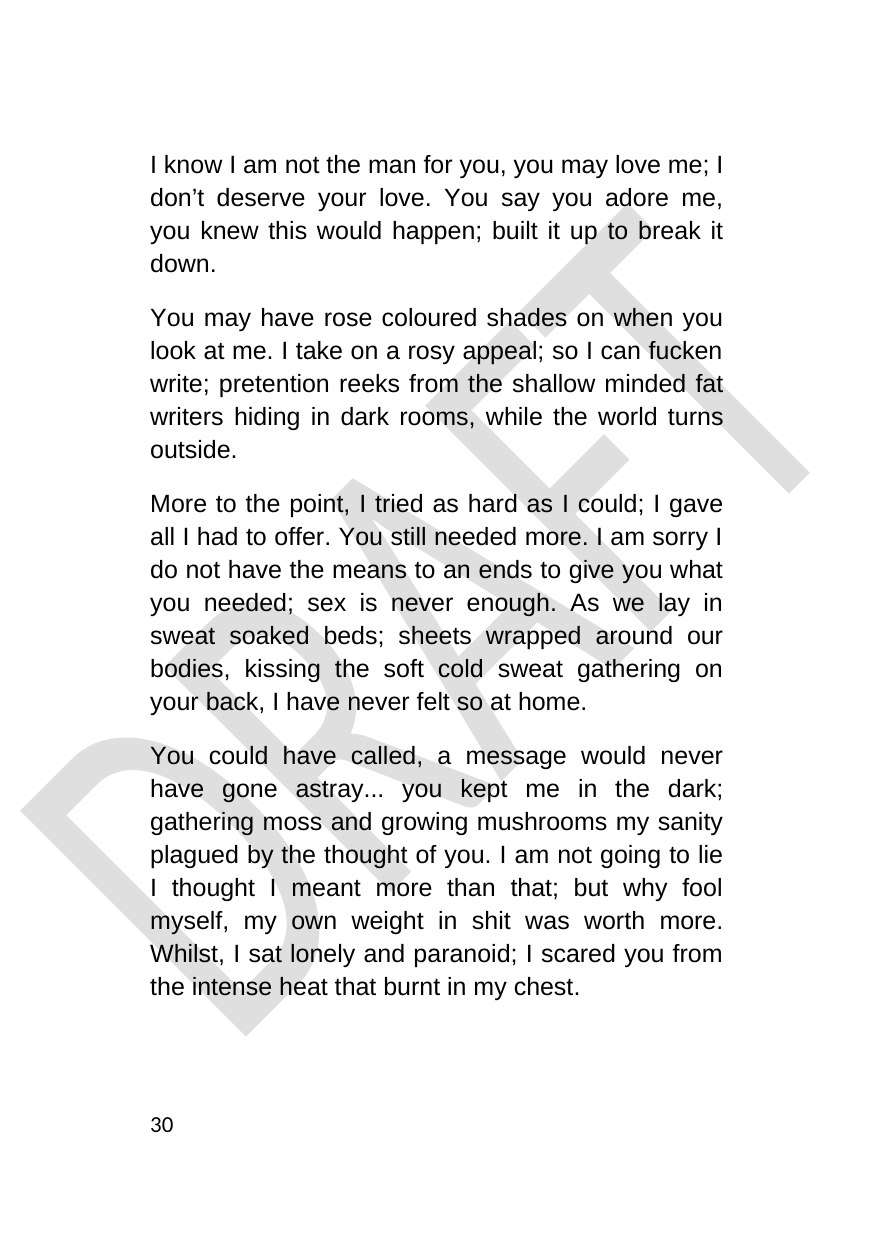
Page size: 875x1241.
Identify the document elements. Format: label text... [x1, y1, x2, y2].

text You could have called, a message would never have gone astray... you kept me in the dark; gathering moss and growing mushrooms my sanity plagued by the thought of you. I am not going to lie I thought I meant more than that; but why fool myself, my own weight in shit was worth more. Whilst, I sat lonely and paranoid; I scared you from the intense heat that burnt in my chest. [150, 741, 724, 1001]
text I know I am not the man for you, you may love me; I don’t deserve your love. You say you adore me, you knew this would happen; built it up to break it down. [150, 150, 724, 278]
text You may have rose coloured shades on when you look at me. I take on a rosy appeal; so I can fucken write; pretention reeks from the shallow minded fat writers hiding in dark rooms, while the world turns outside. [150, 303, 724, 464]
text More to the point, I tried as hard as I could; I gave all I had to offer. You still needed more. I am sorry I do not have the means to an ends to give you what you needed; sex is never enough. As we lay in sweat soaked beds; sheets wrapped around our bodies, kissing the soft cold sweat gathering on your back, I have never felt so at home. [150, 489, 724, 716]
